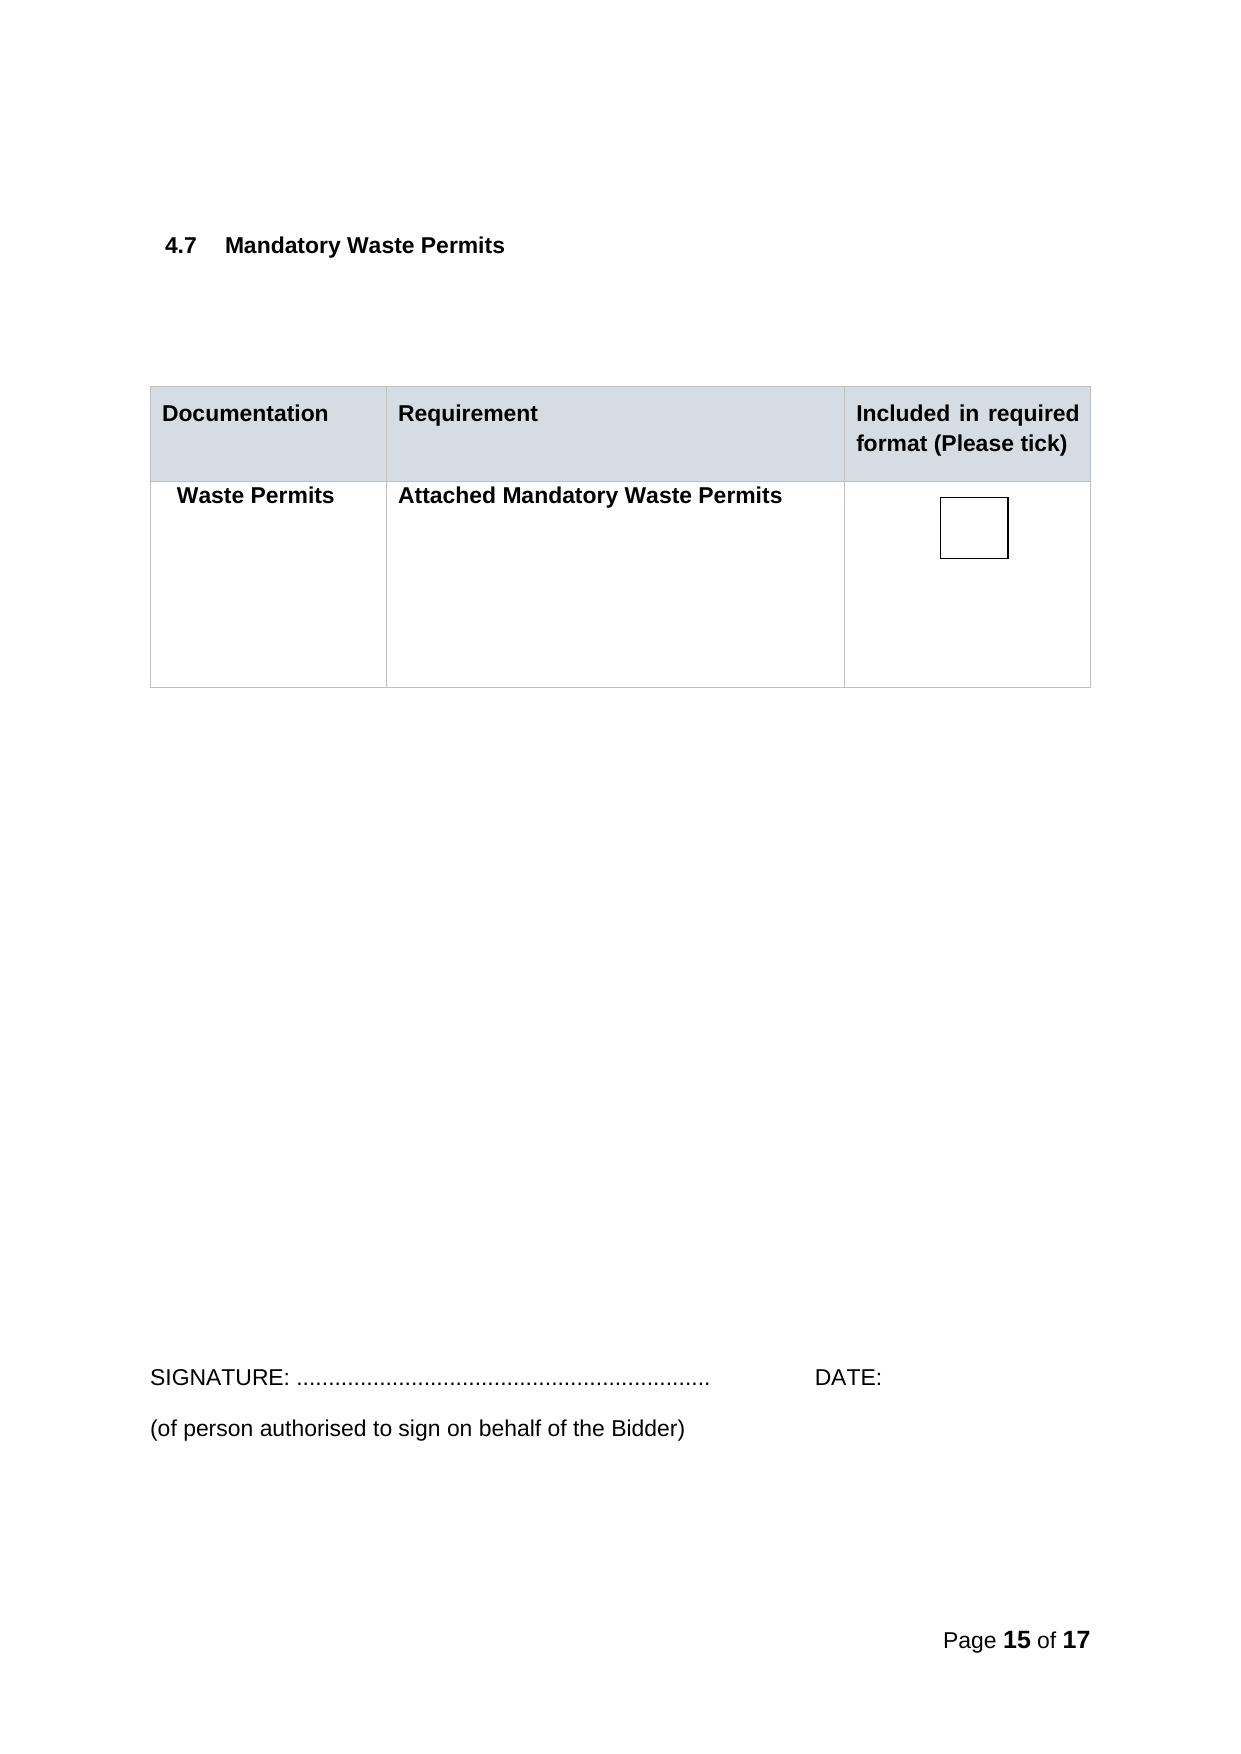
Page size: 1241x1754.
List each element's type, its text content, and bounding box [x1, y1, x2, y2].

table_header Included in required format (Please tick) [845, 387, 1090, 481]
table_header Requirement [387, 387, 844, 481]
subtitle Mandatory Waste Permits [165, 232, 1090, 258]
table_cell [845, 482, 1090, 687]
table_cell Waste Permits [151, 482, 386, 687]
text SIGNATURE: DATE: [150, 1364, 1090, 1390]
table_cell Attached Mandatory Waste Permits [387, 482, 844, 687]
table_header Documentation [151, 387, 386, 481]
text (of person authorised to sign on behalf of the Bidder) [150, 1415, 1090, 1441]
